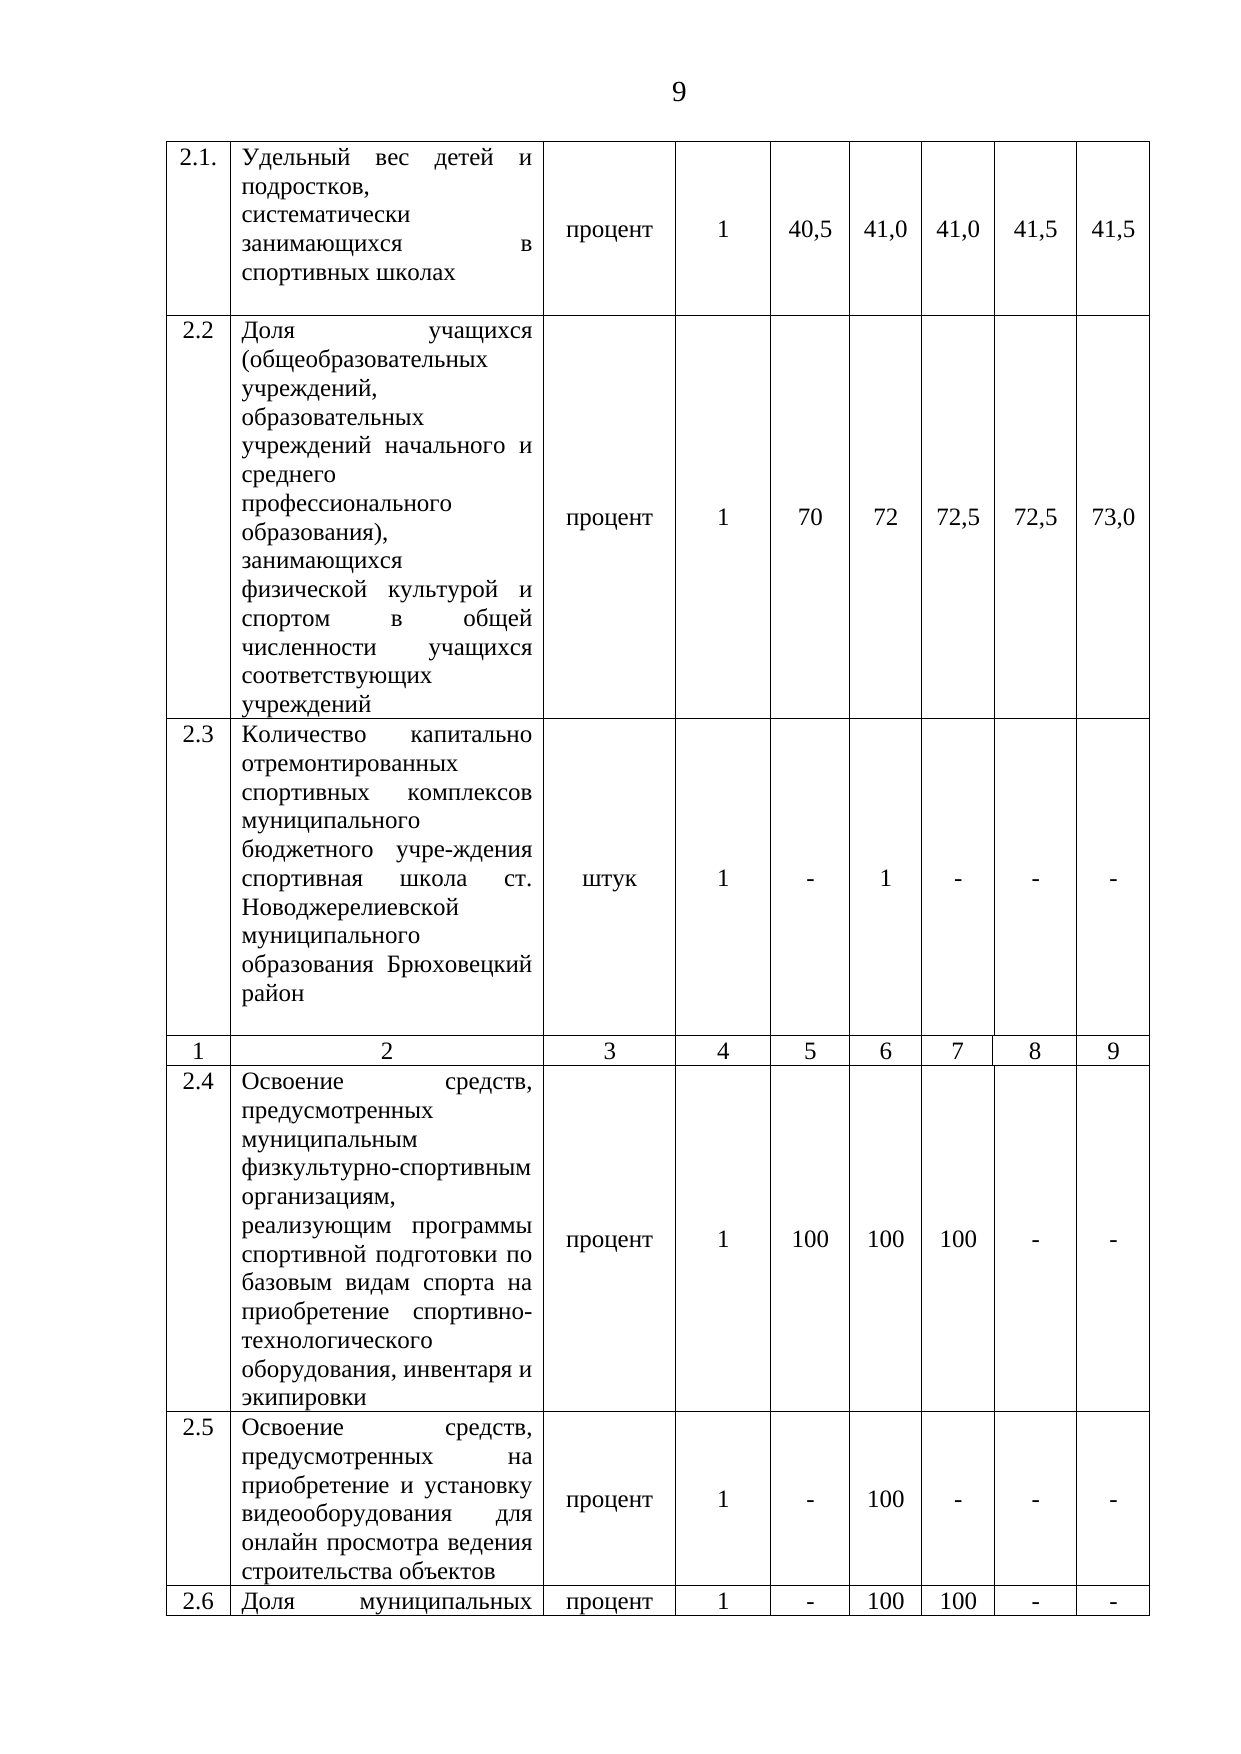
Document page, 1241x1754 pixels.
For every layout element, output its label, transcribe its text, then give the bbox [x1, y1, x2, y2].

table_cell 100 [922, 1066, 994, 1411]
table_cell 1 [676, 316, 770, 718]
table_cell 3 [544, 1036, 675, 1065]
table_cell 6 [850, 1036, 921, 1065]
table_cell 41,5 [1077, 142, 1149, 314]
table_cell - [1077, 1412, 1149, 1585]
table_cell 41,5 [995, 142, 1076, 314]
table_cell 1 [676, 142, 770, 314]
table_cell 72 [850, 316, 921, 718]
table_cell процент [544, 1412, 675, 1585]
table_cell 4 [676, 1036, 770, 1065]
table_cell 100 [771, 1066, 849, 1411]
table_cell - [771, 719, 849, 1035]
table_cell - [995, 1412, 1076, 1585]
table_cell Удельный вес детей и подростков, систематически занимающихся в спортивных школах [231, 142, 543, 314]
table_cell 2.2 [167, 316, 230, 718]
table_cell 2.1. [167, 142, 230, 314]
table_cell - [1077, 1066, 1149, 1411]
table_cell - [771, 1412, 849, 1585]
table_cell 1 [850, 719, 921, 1035]
table_cell 40,5 [771, 142, 849, 314]
table_cell 9 [1077, 1036, 1149, 1065]
table_cell 73,0 [1077, 316, 1149, 718]
table_cell 1 [676, 719, 770, 1035]
table_cell - [995, 1066, 1076, 1411]
table_cell 100 [850, 1066, 921, 1411]
table_cell Доля учащихся (общеобразовательных учреждений, образовательных учреждений начального и среднего профессионального образования), занимающихся физической культурой и спортом в общей численности учащихся соответствующих учреждений [231, 316, 543, 718]
table_cell 72,5 [995, 316, 1076, 718]
table_cell - [771, 1586, 849, 1614]
table_cell 100 [850, 1586, 921, 1614]
table_cell Количество капитально отремонтированных спортивных комплексов муниципального бюджетного учре-ждения спортивная школа ст. Новоджерелиевской муниципального образования Брюховецкий район [231, 719, 543, 1035]
table_cell процент [544, 316, 675, 718]
table_cell 100 [850, 1412, 921, 1585]
table_cell 41,0 [922, 142, 994, 314]
table_cell 41,0 [850, 142, 921, 314]
table_cell Освоение средств, предусмотренных на приобретение и установку видеооборудования для онлайн просмотра ведения строительства объектов [231, 1412, 543, 1585]
table_cell процент [544, 1586, 675, 1614]
table_cell 72,5 [922, 316, 994, 718]
table_cell 2.4 [167, 1066, 230, 1411]
table_cell штук [544, 719, 675, 1035]
table_cell 100 [922, 1586, 994, 1614]
table_cell 70 [771, 316, 849, 718]
table_cell Освоение средств, предусмотренных муниципальным физкультурно-спортивным организациям, реализующим программы спортивной подготовки по базовым видам спорта на приобретение спортивно-технологического оборудования, инвентаря и экипировки [231, 1066, 543, 1411]
table_cell 1 [676, 1586, 770, 1614]
table_cell 1 [167, 1036, 230, 1065]
table_cell 2.6 [167, 1586, 230, 1614]
table_cell процент [544, 142, 675, 314]
table_cell - [1077, 719, 1149, 1035]
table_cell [231, 1586, 543, 1614]
table_cell - [1077, 1586, 1149, 1614]
table_cell 1 [676, 1066, 770, 1411]
table_cell 2 [231, 1036, 543, 1065]
table_cell 5 [771, 1036, 849, 1065]
table_cell процент [544, 1066, 675, 1411]
table_cell 2.5 [167, 1412, 230, 1585]
table_cell - [995, 719, 1076, 1035]
table_cell 2.3 [167, 719, 230, 1035]
table_cell 1 [676, 1412, 770, 1585]
table_cell - [995, 1586, 1076, 1614]
table_cell 8 [993, 1036, 1076, 1065]
table_cell 7 [922, 1036, 992, 1065]
table_cell - [922, 1412, 994, 1585]
table_cell - [922, 719, 994, 1035]
